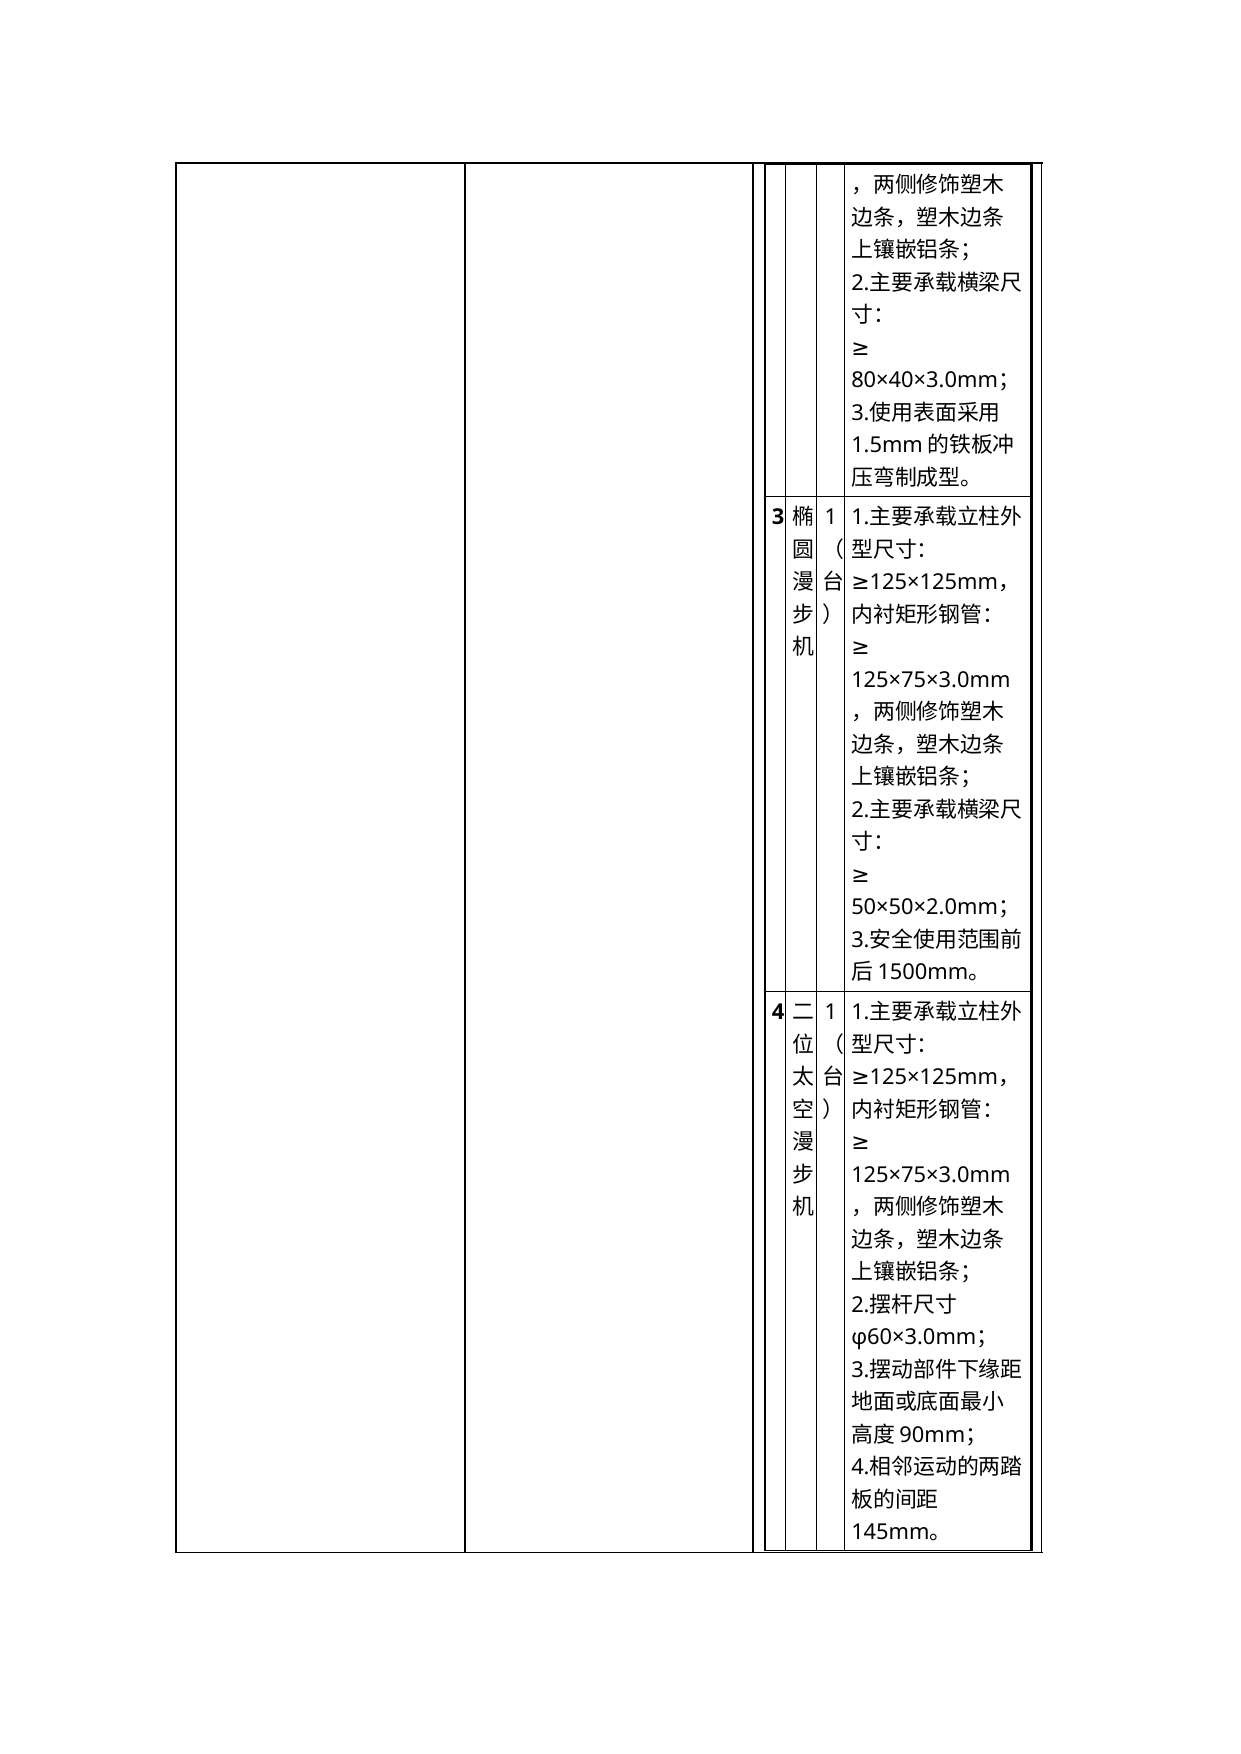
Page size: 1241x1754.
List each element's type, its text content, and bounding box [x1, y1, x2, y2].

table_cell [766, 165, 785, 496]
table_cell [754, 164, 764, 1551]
table_cell 1 [177, 164, 464, 1551]
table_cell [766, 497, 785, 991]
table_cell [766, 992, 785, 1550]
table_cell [845, 992, 1030, 1550]
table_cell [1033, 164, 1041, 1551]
table_cell ▲ [466, 164, 752, 1551]
